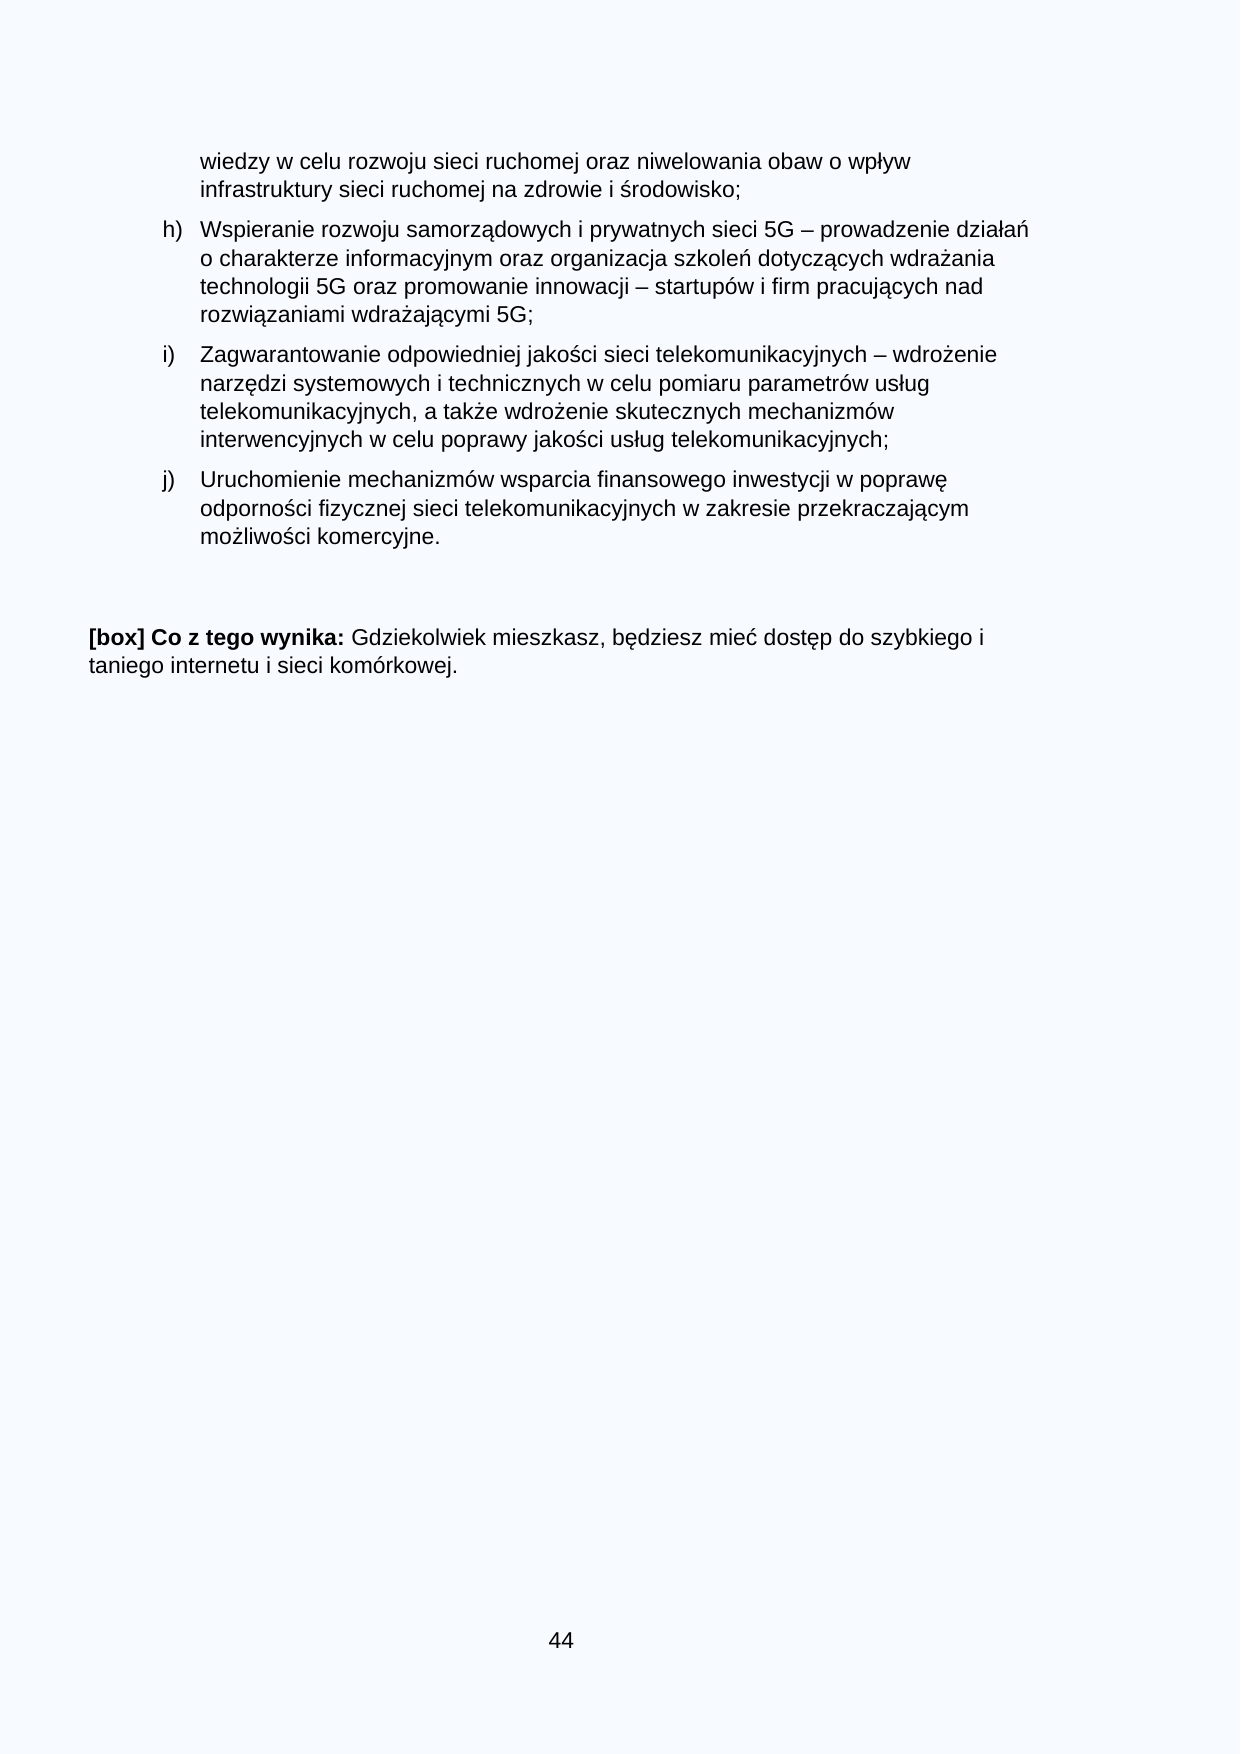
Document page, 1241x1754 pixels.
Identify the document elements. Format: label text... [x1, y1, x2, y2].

list Uruchomienie mechanizmów wsparcia finansowego inwestycji w poprawę odporności fizycznej sieci telekomunikacyjnych w zakresie przekraczającym możliwości komercyjne. [162, 466, 1033, 577]
text [box] Co z tego wynika: Gdziekolwiek mieszkasz, będziesz mieć dostęp do szybkiego i taniego internetu i sieci komórkowej. [89, 624, 1033, 678]
list Wspieranie rozwoju samorządowych i prywatnych sieci 5G – prowadzenie działań o charakterze informacyjnym oraz organizacja szkoleń dotyczących wdrażania technologii 5G oraz promowanie innowacji – startupów i firm pracujących nad rozwiązaniami wdrażającymi 5G; [162, 216, 1033, 327]
list Zagwarantowanie odpowiedniej jakości sieci telekomunikacyjnych – wdrożenie narzędzi systemowych i technicznych w celu pomiaru parametrów usług telekomunikacyjnych, a także wdrożenie skutecznych mechanizmów interwencyjnych w celu poprawy jakości usług telekomunikacyjnych; [162, 341, 1033, 452]
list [162, 148, 1033, 202]
